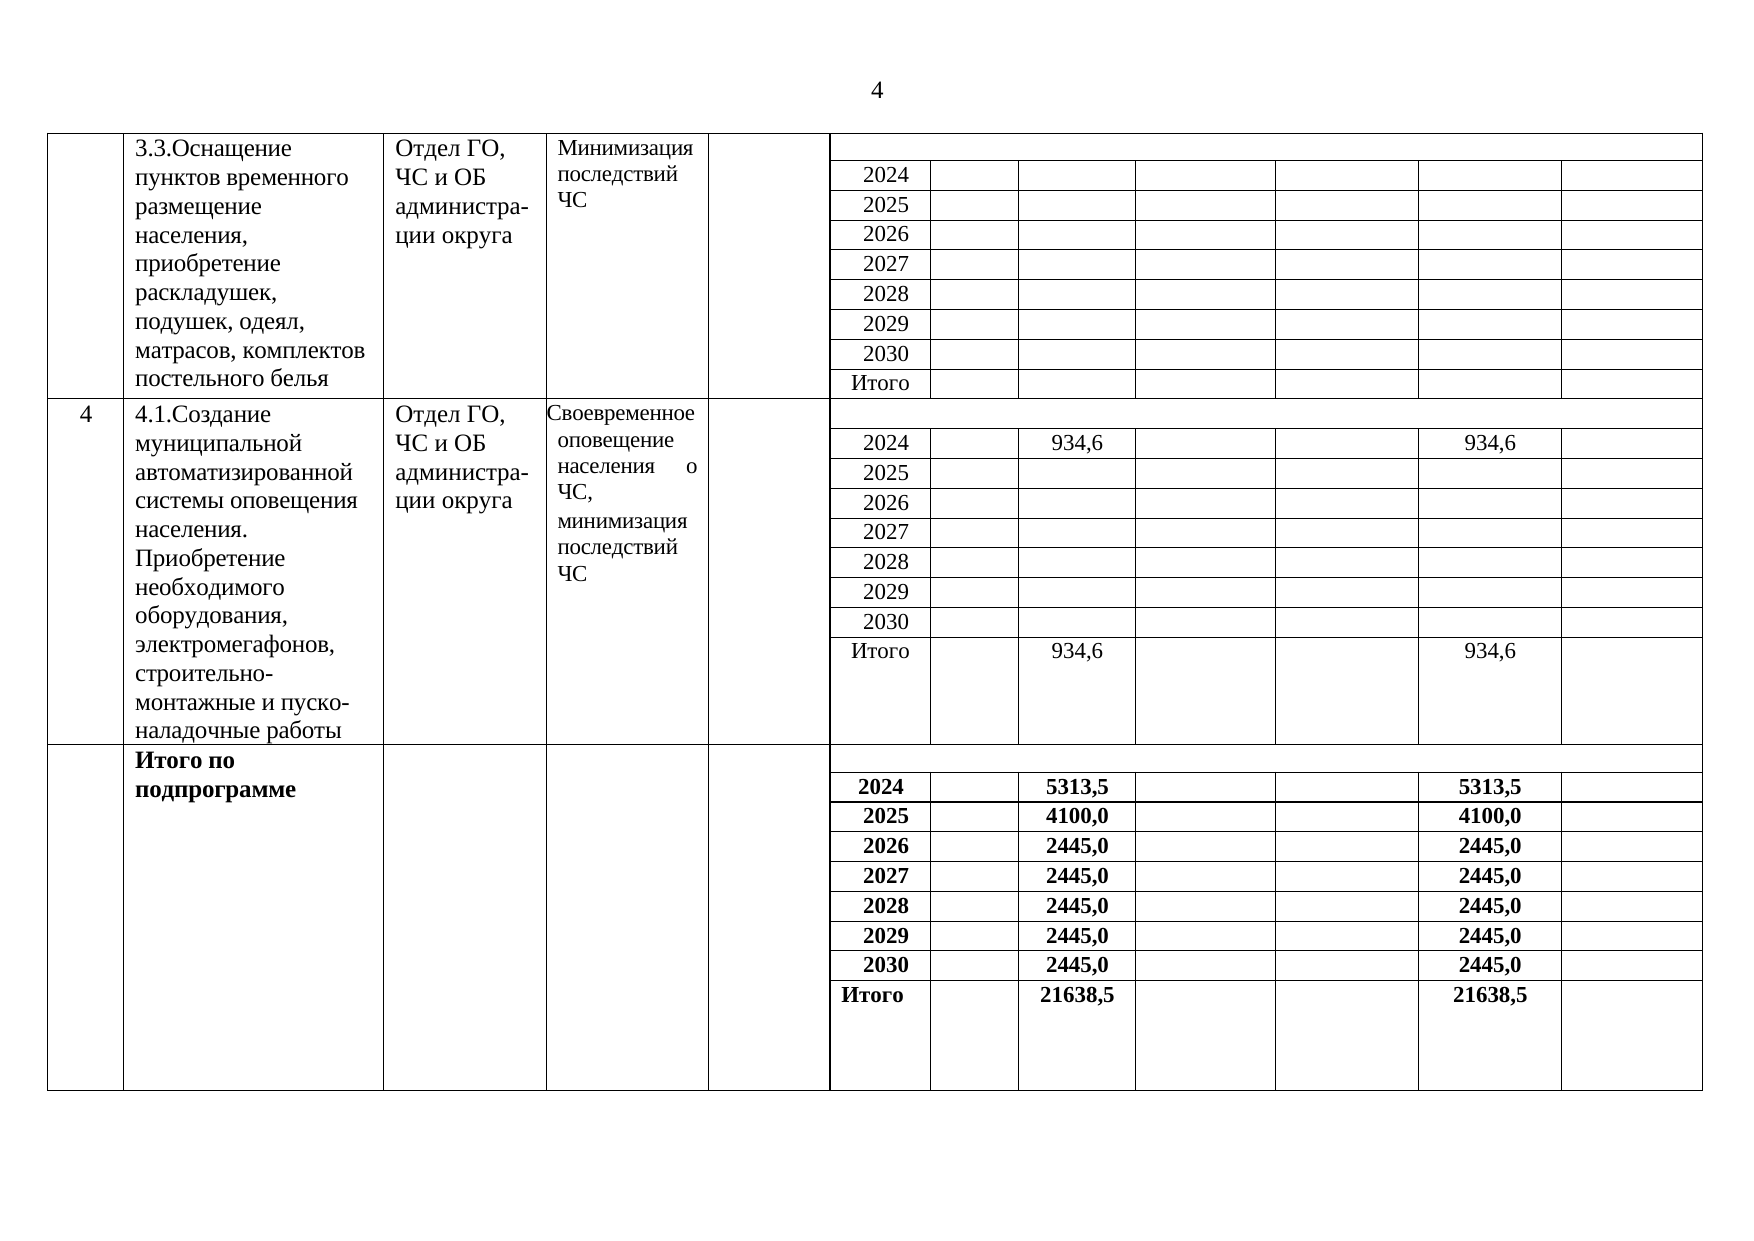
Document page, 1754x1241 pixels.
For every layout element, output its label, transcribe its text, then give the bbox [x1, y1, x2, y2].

table_cell [1419, 608, 1561, 637]
table_cell [1562, 250, 1573, 279]
table_cell [1276, 951, 1418, 980]
table_cell [1276, 608, 1418, 637]
table_cell 2445,0 [1019, 951, 1135, 980]
table_cell [1562, 773, 1573, 801]
table_cell [1691, 161, 1702, 190]
table_cell [1136, 191, 1275, 219]
table_cell [1276, 981, 1418, 1090]
table_cell [1562, 608, 1573, 637]
table_cell 2445,0 [1419, 951, 1561, 980]
table_cell [1019, 221, 1135, 249]
table_cell [931, 429, 1018, 458]
table_cell [1276, 489, 1418, 517]
table_cell [1136, 370, 1275, 398]
table_cell [1562, 161, 1573, 190]
table_cell [1691, 773, 1702, 801]
table_cell 2445,0 [1019, 892, 1135, 921]
table_cell 2027 [831, 862, 930, 891]
table_cell [1276, 340, 1418, 368]
table_cell [1419, 221, 1561, 249]
table_cell [1276, 459, 1418, 488]
table_cell 2029 [831, 922, 930, 950]
table_cell [1136, 161, 1275, 190]
table_cell [1691, 310, 1702, 339]
table_cell [1276, 803, 1418, 831]
table_cell [1562, 340, 1573, 368]
table_cell 5313,5 [1019, 773, 1135, 801]
table_cell 5313,5 [1419, 773, 1561, 801]
table_cell [931, 548, 1018, 577]
table_cell 4 [48, 399, 123, 744]
table_cell 2024 [831, 773, 930, 801]
table_cell [1019, 161, 1135, 190]
table_cell [1562, 951, 1573, 980]
table_cell [1562, 429, 1573, 458]
table_cell [1691, 134, 1702, 160]
table_cell 2445,0 [1019, 862, 1135, 891]
table_cell [931, 250, 1018, 279]
table_cell Итого по подпрограмме [124, 745, 383, 1090]
table_cell [1691, 745, 1702, 772]
table_cell 934,6 [1019, 429, 1135, 458]
table_cell [1562, 221, 1573, 249]
table_cell [931, 578, 1018, 607]
table_cell 934,6 [1419, 638, 1561, 744]
table_cell 2027 [831, 250, 930, 279]
table_cell [931, 459, 1018, 488]
table_cell Итого [831, 370, 930, 398]
table_cell 2445,0 [1419, 922, 1561, 950]
table_cell [931, 161, 1018, 190]
table_cell [1691, 519, 1702, 547]
table_cell [931, 951, 1018, 980]
table_cell [709, 134, 829, 398]
table_cell [1691, 578, 1702, 607]
table_cell [1136, 250, 1275, 279]
table_cell [1691, 399, 1702, 428]
table_cell [1562, 489, 1573, 517]
table_cell [1419, 459, 1561, 488]
table_cell 2024 [831, 429, 930, 458]
table_cell [931, 803, 1018, 831]
table_cell [1276, 832, 1418, 861]
table_cell 2445,0 [1019, 922, 1135, 950]
table_cell [1136, 951, 1275, 980]
table_cell [1691, 892, 1702, 921]
table_cell [1691, 191, 1702, 219]
table_cell [1019, 608, 1135, 637]
table_cell [1691, 221, 1702, 249]
table_cell [1019, 191, 1135, 219]
table_cell [1276, 310, 1418, 339]
table_cell 2025 [831, 459, 930, 488]
table_cell [1691, 489, 1702, 517]
table_cell [1276, 862, 1418, 891]
table_cell [1562, 638, 1702, 744]
table_cell 2026 [831, 489, 930, 517]
table_cell [1136, 489, 1275, 517]
table_cell [1276, 191, 1418, 219]
table_cell 2445,0 [1419, 832, 1561, 861]
table_cell [931, 489, 1018, 517]
table_cell [1691, 951, 1702, 980]
table_cell [1136, 340, 1275, 368]
table_cell Итого [831, 638, 930, 744]
table_cell [1691, 280, 1702, 309]
table_cell [1276, 221, 1418, 249]
table_cell [1276, 280, 1418, 309]
table_cell Своевременное оповещение населения о ЧС, минимизация последствий ЧС [547, 399, 708, 744]
table_cell [1419, 161, 1561, 190]
table_cell [1276, 519, 1418, 547]
table_cell 2026 [831, 221, 930, 249]
table_cell [831, 745, 841, 772]
table_cell 2445,0 [1419, 892, 1561, 921]
table_cell [1419, 519, 1561, 547]
table_cell [1019, 340, 1135, 368]
table_cell 4100,0 [1019, 803, 1135, 831]
table_cell [1276, 250, 1418, 279]
table_cell [1419, 489, 1561, 517]
table_cell 2030 [831, 951, 930, 980]
table_cell [1419, 548, 1561, 577]
table_cell [931, 638, 1018, 744]
table_cell [1562, 803, 1573, 831]
table_cell [1136, 310, 1275, 339]
table_cell 2445,0 [1419, 862, 1561, 891]
table_cell [1562, 280, 1573, 309]
table_cell [1419, 578, 1561, 607]
table_cell [1136, 578, 1275, 607]
table_cell [1562, 370, 1573, 398]
table_cell [1136, 892, 1275, 921]
table_cell 3.3.Оснащение пунктов временного размещение населения, приобретение раскладушек, подушек, одеял, матрасов, комплектов постельного белья [124, 134, 383, 398]
table_cell [1019, 250, 1135, 279]
table_cell [1136, 280, 1275, 309]
table_cell [1276, 638, 1418, 744]
table_cell [384, 745, 546, 1090]
table_cell [1019, 548, 1135, 577]
table_cell 2030 [831, 340, 930, 368]
table_cell [1562, 832, 1573, 861]
table_cell [931, 519, 1018, 547]
table_cell [1562, 548, 1573, 577]
table_cell 2029 [831, 310, 930, 339]
table_cell Минимизация последствий ЧС [547, 134, 708, 398]
table_cell 2028 [831, 892, 930, 921]
table_cell [1691, 340, 1702, 368]
table_cell [1691, 832, 1702, 861]
table_cell [931, 608, 1018, 637]
table_cell [1562, 862, 1573, 891]
table_cell [1691, 548, 1702, 577]
table_cell [1019, 370, 1135, 398]
table_cell Отдел ГО, ЧС и ОБ администра-ции округа [384, 399, 546, 744]
table_cell [931, 280, 1018, 309]
table_cell [1419, 340, 1561, 368]
table_cell [1562, 191, 1573, 219]
table_cell [1276, 429, 1418, 458]
table_cell [1691, 429, 1702, 458]
table_cell 2030 [831, 608, 930, 637]
table_cell [1562, 310, 1573, 339]
table_cell [1562, 981, 1702, 1090]
table_cell [1276, 578, 1418, 607]
table_cell [1276, 548, 1418, 577]
table_cell [1136, 862, 1275, 891]
table_cell [1019, 578, 1135, 607]
table_cell [1136, 519, 1275, 547]
table_cell [1691, 370, 1702, 398]
table_cell [1691, 608, 1702, 637]
table_cell 2024 [831, 161, 930, 190]
table_cell 2025 [831, 803, 930, 831]
table_cell [1136, 221, 1275, 249]
table_cell [931, 862, 1018, 891]
table_cell [709, 399, 829, 744]
table_cell [1562, 459, 1573, 488]
table_cell [1276, 773, 1418, 801]
table_cell [1019, 280, 1135, 309]
table_cell 2445,0 [1019, 832, 1135, 861]
table_cell [931, 773, 1018, 801]
table_cell [547, 745, 708, 1090]
table_cell [1019, 489, 1135, 517]
table_cell [931, 892, 1018, 921]
table_cell [1019, 519, 1135, 547]
table_cell [1276, 161, 1418, 190]
table_cell [1419, 280, 1561, 309]
table_cell 21638,5 [1419, 981, 1561, 1090]
table_cell [1276, 922, 1418, 950]
table_cell [1562, 892, 1573, 921]
table_cell [1136, 459, 1275, 488]
table_cell [1136, 608, 1275, 637]
table_cell Отдел ГО, ЧС и ОБ администра-ции округа [384, 134, 546, 398]
table_cell [1691, 250, 1702, 279]
table_cell [1276, 370, 1418, 398]
table_cell [1691, 459, 1702, 488]
table_cell [1136, 429, 1275, 458]
table_cell [1136, 981, 1275, 1090]
table_cell 4100,0 [1419, 803, 1561, 831]
table_cell [1136, 548, 1275, 577]
table_cell 934,6 [1419, 429, 1561, 458]
table_cell [1419, 370, 1561, 398]
table_cell [1136, 803, 1275, 831]
table_cell Итого [831, 981, 930, 1090]
table_cell 21638,5 [1019, 981, 1135, 1090]
table_cell [1019, 459, 1135, 488]
table_cell [1136, 832, 1275, 861]
table_cell [931, 221, 1018, 249]
table_cell [1419, 250, 1561, 279]
table_cell [1419, 310, 1561, 339]
table_cell [931, 832, 1018, 861]
table_cell 2028 [831, 548, 930, 577]
table_cell [1136, 638, 1275, 744]
table_cell 4.1.Создание муниципальной автоматизированной системы оповещения населения. Приобретение необходимого оборудования, электромегафонов, строительно-монтажные и пуско-наладочные работы [124, 399, 383, 744]
table_cell [48, 745, 123, 1090]
table_cell [931, 922, 1018, 950]
table_cell [1276, 892, 1418, 921]
table_cell [1691, 922, 1702, 950]
table_cell [931, 981, 1018, 1090]
table_cell [1691, 862, 1702, 891]
table_cell 2027 [831, 519, 930, 547]
table_cell [1419, 191, 1561, 219]
table_cell 2028 [831, 280, 930, 309]
table_cell [1019, 310, 1135, 339]
table_cell [1136, 773, 1275, 801]
table_cell [1562, 578, 1573, 607]
table_cell [931, 340, 1018, 368]
table_cell 2025 [831, 191, 930, 219]
table_cell [1562, 519, 1573, 547]
table_cell [1562, 922, 1573, 950]
table_cell [709, 745, 829, 1090]
table_cell [931, 191, 1018, 219]
table_cell [931, 370, 1018, 398]
table_cell 2029 [831, 578, 930, 607]
table_cell [831, 134, 841, 160]
table_cell [931, 310, 1018, 339]
table_cell [1691, 803, 1702, 831]
table_cell [1136, 922, 1275, 950]
table_cell 934,6 [1019, 638, 1135, 744]
table_cell [831, 399, 841, 428]
table_cell 2026 [831, 832, 930, 861]
